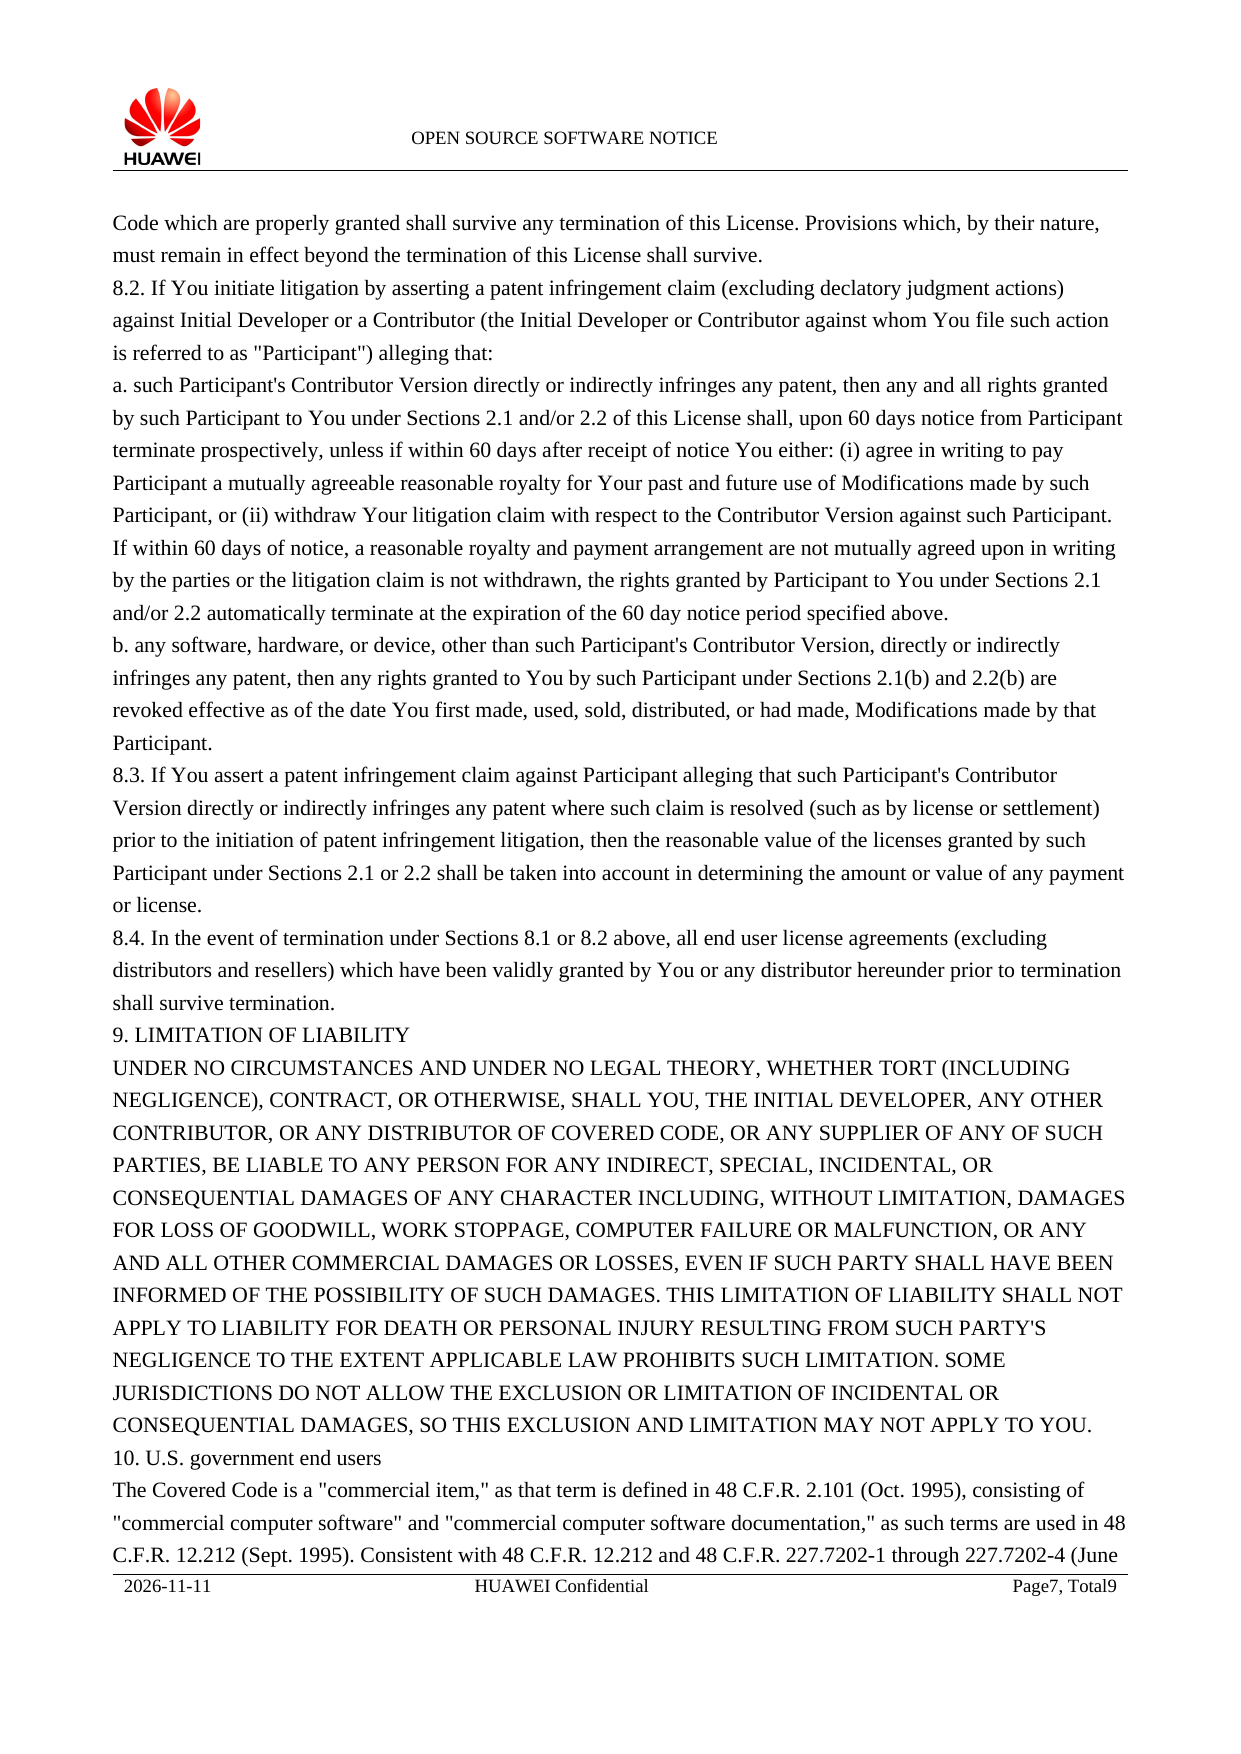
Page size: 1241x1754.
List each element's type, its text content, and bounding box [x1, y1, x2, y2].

picture [124, 88, 201, 165]
